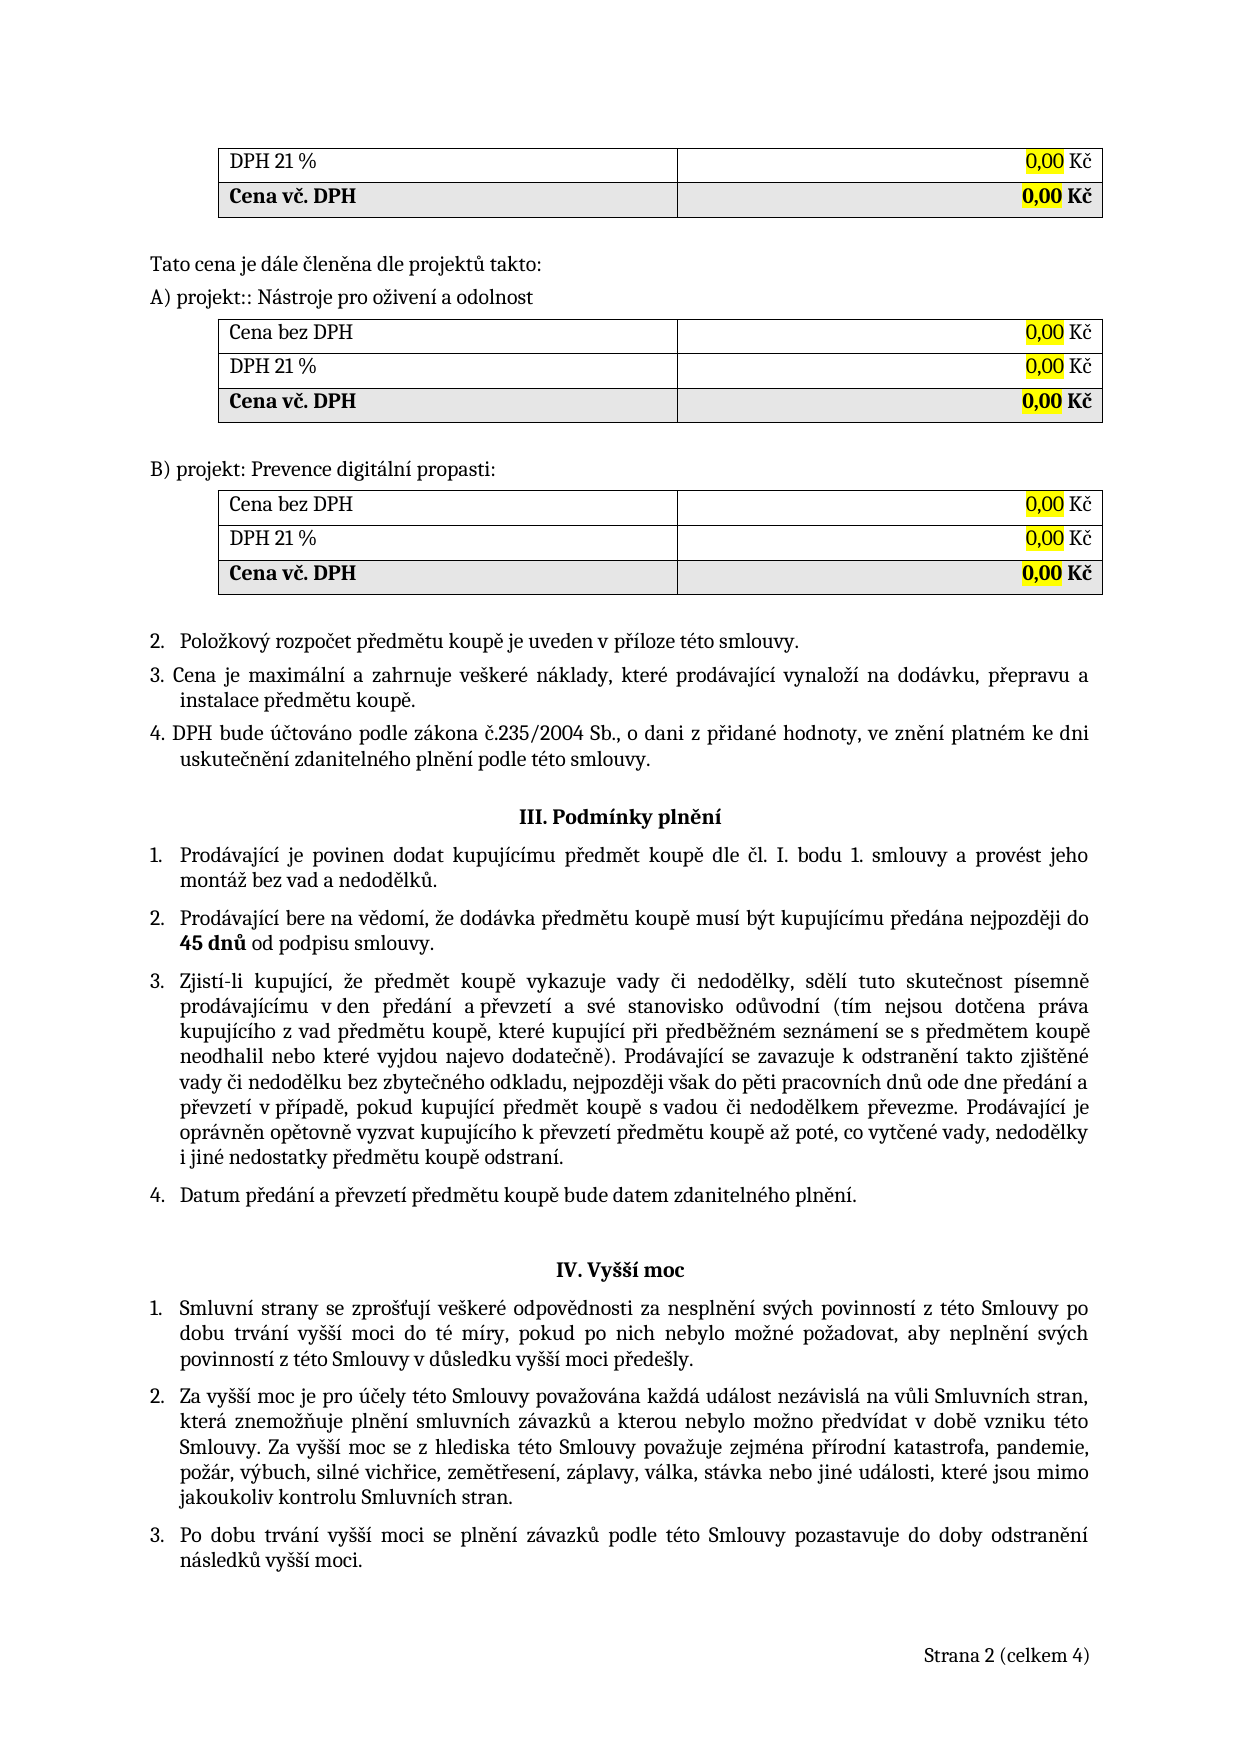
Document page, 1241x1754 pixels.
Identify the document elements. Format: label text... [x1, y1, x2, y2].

table_header Cena bez DPH [219, 320, 677, 353]
table_header 0,00 Kč [678, 491, 1102, 525]
list Smluvní strany se zprošťují veškeré odpovědnosti za nesplnění svých povinností z této Smlouvy po dobu trvání vyšší moci do té míry, pokud po nich nebylo možné požadovat, aby neplnění svých povinností z této Smlouvy v důsledku vyšší moci předešly. [150, 1296, 1090, 1371]
text 4. DPH bude účtováno podle zákona č.235/2004 Sb., o dani z přidané hodnoty, ve znění platném ke dni uskutečnění zdanitelného plnění podle této smlouvy. [150, 721, 1090, 771]
table_cell DPH 21 % [219, 526, 677, 559]
text A) projekt:: Nástroje pro oživení a odolnost [150, 285, 1090, 310]
table_cell 0,00 Kč [678, 149, 1102, 182]
text B) projekt: Prevence digitální propasti: [150, 457, 1090, 482]
table_cell 0,00 Kč [678, 561, 1102, 594]
text 2. Položkový rozpočet předmětu koupě je uveden v příloze této smlouvy. [150, 629, 1090, 654]
table_cell DPH 21 % [219, 149, 677, 182]
table_cell Cena vč. DPH [219, 561, 677, 594]
table_header 0,00 Kč [678, 320, 1102, 353]
table_cell DPH 21 % [219, 354, 677, 388]
table_cell 0,00 Kč [678, 389, 1102, 422]
list Prodávající bere na vědomí, že dodávka předmětu koupě musí být kupujícímu předána nejpozději do 45 dnů od podpisu smlouvy. [150, 906, 1090, 956]
list Datum předání a převzetí předmětu koupě bude datem zdanitelného plnění. [150, 1183, 1090, 1208]
table_cell Cena vč. DPH [219, 389, 677, 422]
table_cell 0,00 Kč [678, 526, 1102, 559]
table_cell Cena vč. DPH [219, 183, 677, 217]
text 3. Cena je maximální a zahrnuje veškeré náklady, které prodávající vynaloží na dodávku, přepravu a instalace předmětu koupě. [150, 662, 1090, 713]
list Zjistí-li kupující, že předmět koupě vykazuje vady či nedodělky, sdělí tuto skutečnost písemně prodávajícímu v den předání a převzetí a své stanovisko odůvodní (tím nejsou dotčena práva kupujícího z vad předmětu koupě, které kupující při předběžném seznámení se s předmětem koupě neodhalil nebo které vyjdou najevo dodatečně). Prodávající se zavazuje k odstranění takto zjištěné vady či nedodělku bez zbytečného odkladu, nejpozději však do pěti pracovních dnů ode dne předání a převzetí v případě, pokud kupující předmět koupě s vadou či nedodělkem převezme. Prodávající je oprávněn opětovně vyzvat kupujícího k převzetí předmětu koupě až poté, co vytčené vady, nedodělky i jiné nedostatky předmětu koupě odstraní. [150, 968, 1090, 1170]
table_cell 0,00 Kč [678, 354, 1102, 388]
text Tato cena je dále členěna dle projektů takto: [150, 251, 1090, 277]
table_cell 0,00 Kč [678, 183, 1102, 217]
subtitle III. Podmínky plnění [150, 805, 1090, 830]
list Po dobu trvání vyšší moci se plnění závazků podle této Smlouvy pozastavuje do doby odstranění následků vyšší moci. [150, 1522, 1090, 1573]
subtitle IV. Vyšší moc [150, 1258, 1090, 1283]
list Za vyšší moc je pro účely této Smlouvy považována každá událost nezávislá na vůli Smluvních stran, která znemožňuje plnění smluvních závazků a kterou nebylo možno předvídat v době vzniku této Smlouvy. Za vyšší moc se z hlediska této Smlouvy považuje zejména přírodní katastrofa, pandemie, požár, výbuch, silné vichřice, zemětřesení, záplavy, válka, stávka nebo jiné události, které jsou mimo jakoukoliv kontrolu Smluvních stran. [150, 1384, 1090, 1510]
list Prodávající je povinen dodat kupujícímu předmět koupě dle čl. I. bodu 1. smlouvy a provést jeho montáž bez vad a nedodělků. [150, 843, 1090, 893]
table_header Cena bez DPH [219, 491, 677, 525]
